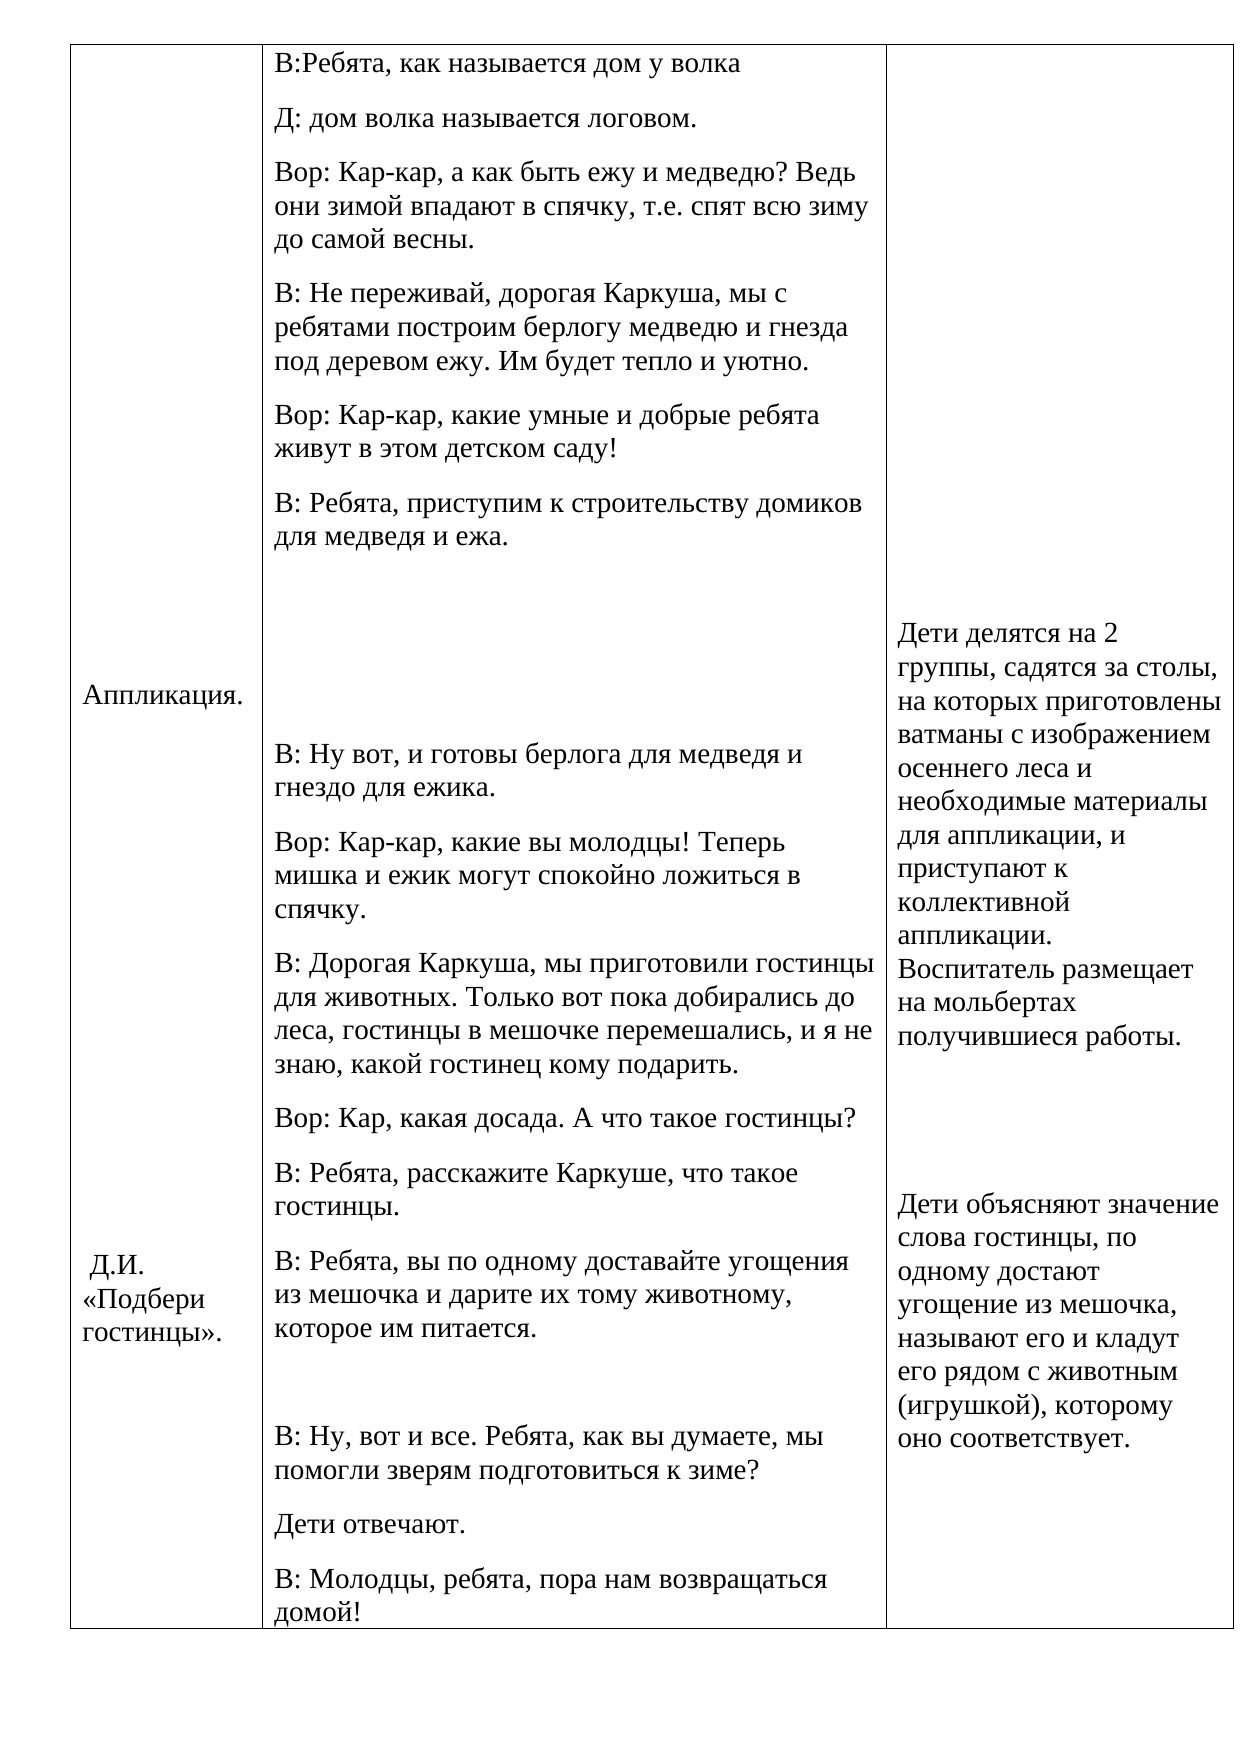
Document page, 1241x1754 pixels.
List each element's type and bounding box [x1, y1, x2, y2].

table_cell [887, 45, 1233, 1628]
table_cell [263, 45, 886, 1628]
table_cell [71, 45, 262, 1628]
